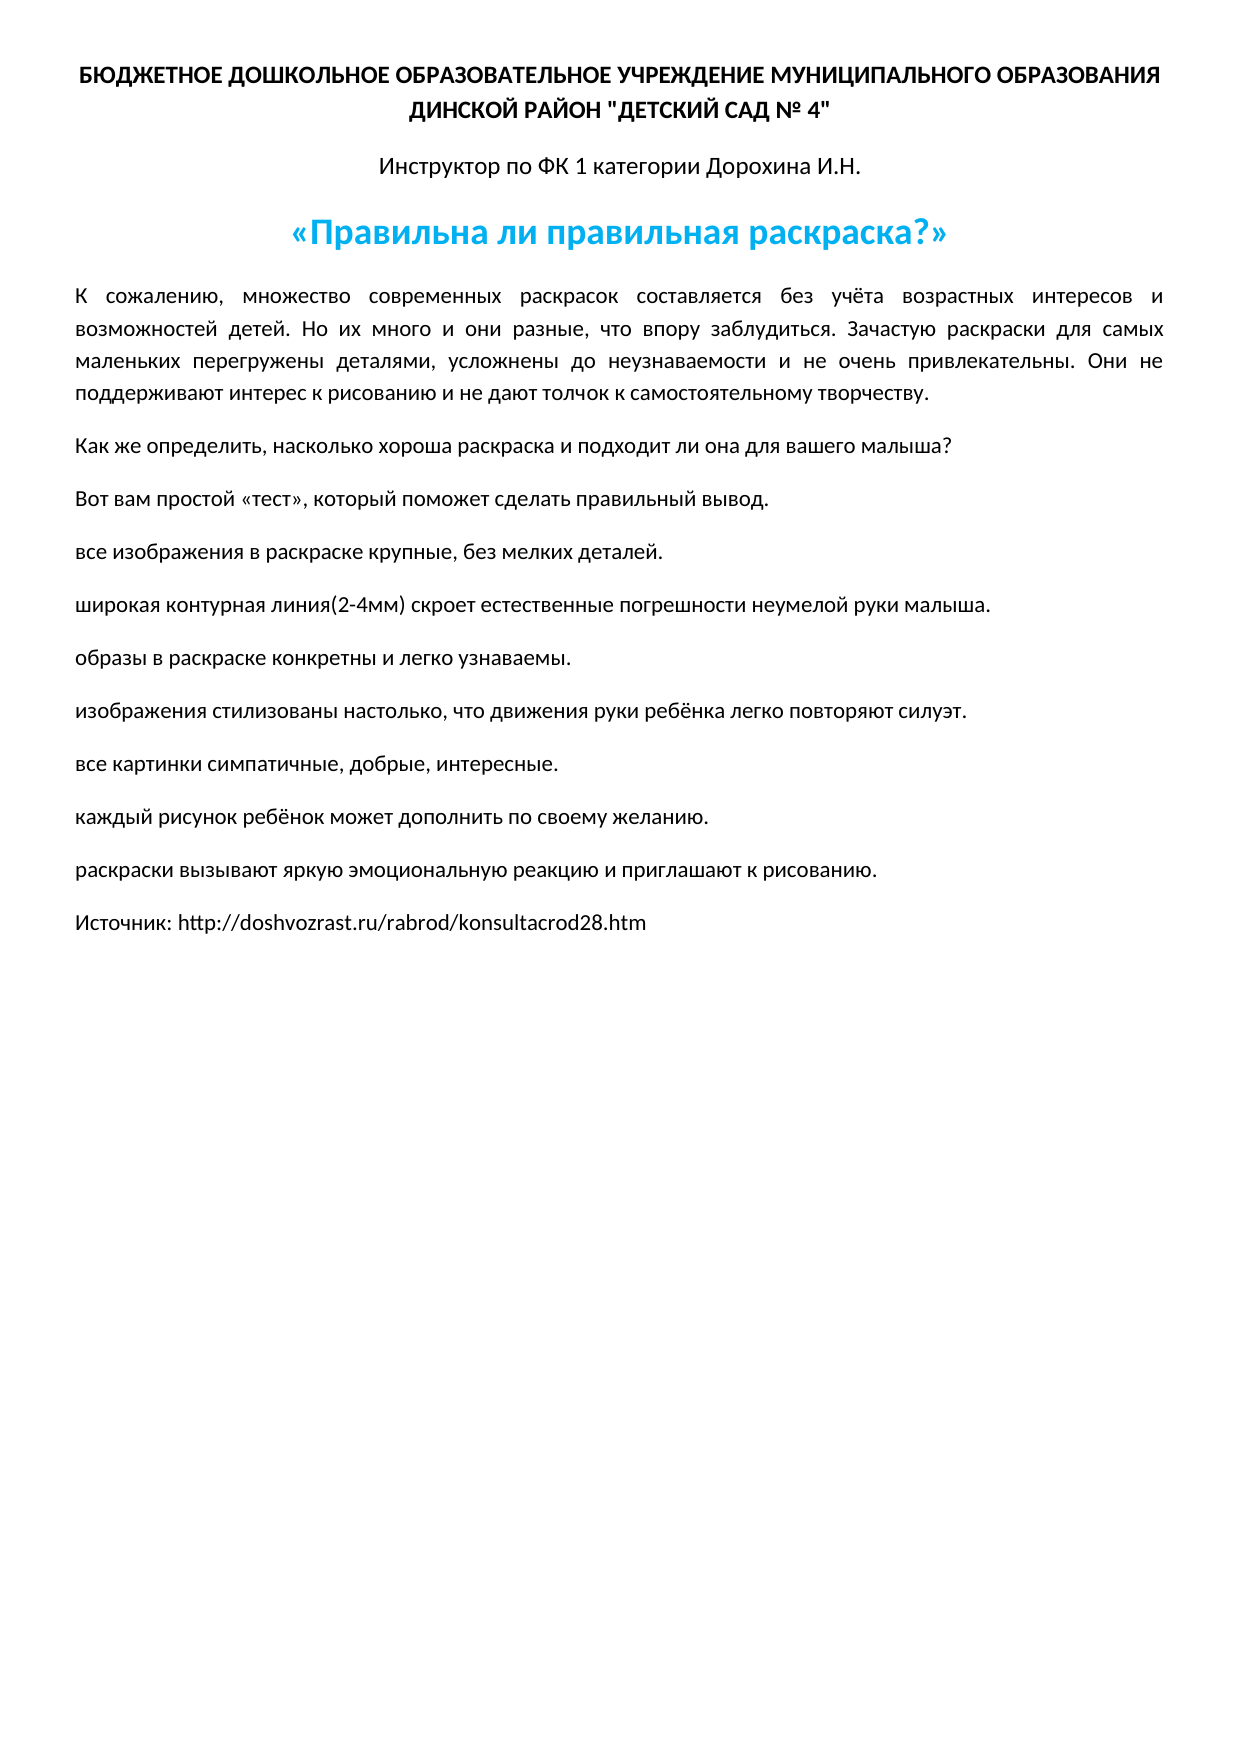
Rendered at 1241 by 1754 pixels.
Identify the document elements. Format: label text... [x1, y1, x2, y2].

text раскраски вызывают яркую эмоциональную реакцию и приглашают к рисованию. [75, 855, 1165, 883]
text Инструктор по ФК 1 категории Дорохина И.Н. [75, 150, 1165, 180]
text К сожалению, множество современных раскрасок составляется без учёта возрастных интересов и возможностей детей. Но их много и они разные, что впору заблудиться. Зачастую раскраски для самых маленьких перегружены деталями, усложнены до неузнаваемости и не очень привлекательны. Они не поддерживают интерес к рисованию и не дают толчок к самостоятельному творчеству. [75, 282, 1165, 406]
text «Правильна ли правильная раскраска?» [75, 208, 1165, 254]
text каждый рисунок ребёнок может дополнить по своему желанию. [75, 802, 1165, 830]
text все картинки симпатичные, добрые, интересные. [75, 749, 1165, 777]
text широкая контурная линия(2-4мм) скроет естественные погрешности неумелой руки малыша. [75, 590, 1165, 618]
text Вот вам простой «тест», который поможет сделать правильный вывод. [75, 484, 1165, 512]
text БЮДЖЕТНОЕ ДОШКОЛЬНОЕ ОБРАЗОВАТЕЛЬНОЕ УЧРЕЖДЕНИЕ МУНИЦИПАЛЬНОГО ОБРАЗОВАНИЯ ДИНСКОЙ РАЙОН "ДЕТСКИЙ САД № 4" [75, 59, 1165, 124]
text изображения стилизованы настолько, что движения руки ребёнка легко повторяют силуэт. [75, 696, 1165, 724]
text все изображения в раскраске крупные, без мелких деталей. [75, 537, 1165, 565]
text образы в раскраске конкретны и легко узнаваемы. [75, 643, 1165, 671]
text Как же определить, насколько хороша раскраска и подходит ли она для вашего малыша? [75, 431, 1165, 459]
text Источник: http://doshvozrast.ru/rabrod/konsultacrod28.htm [75, 908, 1165, 936]
